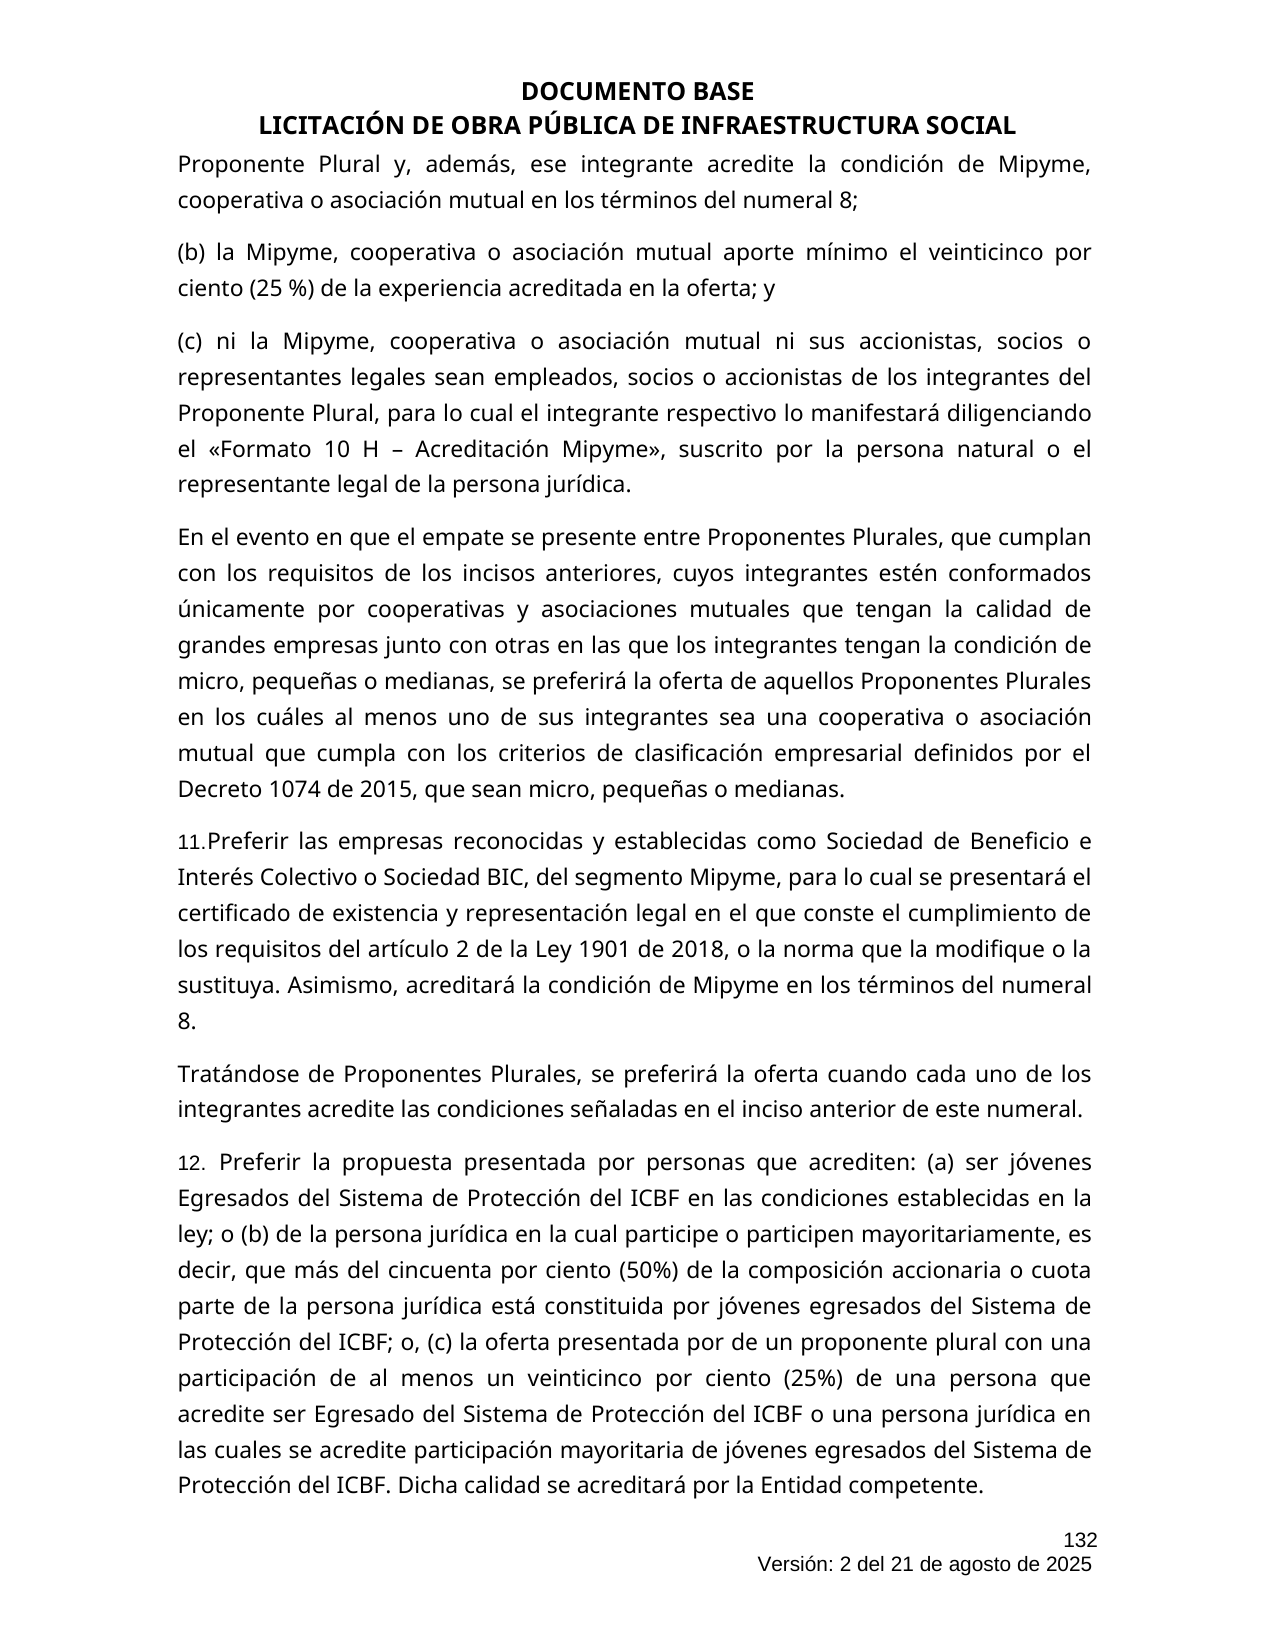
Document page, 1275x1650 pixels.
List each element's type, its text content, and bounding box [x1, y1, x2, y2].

text (b) la Mipyme, cooperativa o asociación mutual aporte mínimo el veinticinco por ciento (25 %) de la experiencia acreditada en la oferta; y [177, 236, 1093, 303]
text En el evento en que el empate se presente entre Proponentes Plurales, que cumplan con los requisitos de los incisos anteriores, cuyos integrantes estén conformados únicamente por cooperativas y asociaciones mutuales que tengan la calidad de grandes empresas junto con otras en las que los integrantes tengan la condición de micro, pequeñas o medianas, se preferirá la oferta de aquellos Proponentes Plurales en los cuáles al menos uno de sus integrantes sea una cooperativa o asociación mutual que cumpla con los criterios de clasificación empresarial definidos por el Decreto 1074 de 2015, que sean micro, pequeñas o medianas. [177, 521, 1093, 804]
list Preferir las empresas reconocidas y establecidas como Sociedad de Beneficio e Interés Colectivo o Sociedad BIC, del segmento Mipyme, para lo cual se presentará el certificado de existencia y representación legal en el que conste el cumplimiento de los requisitos del artículo 2 de la Ley 1901 de 2018, o la norma que la modifique o la sustituya. Asimismo, acreditará la condición de Mipyme en los términos del numeral 8. [177, 825, 1093, 1036]
list Preferir la propuesta presentada por personas que acrediten: (a) ser jóvenes Egresados del Sistema de Protección del ICBF en las condiciones establecidas en la ley; o (b) de la persona jurídica en la cual participe o participen mayoritariamente, es decir, que más del cincuenta por ciento (50%) de la composición accionaria o cuota parte de la persona jurídica está constituida por jóvenes egresados del Sistema de Protección del ICBF; o, (c) la oferta presentada por de un proponente plural con una participación de al menos un veinticinco por ciento (25%) de una persona que acredite ser Egresado del Sistema de Protección del ICBF o una persona jurídica en las cuales se acredite participación mayoritaria de jóvenes egresados del Sistema de Protección del ICBF. Dicha calidad se acreditará por la Entidad competente. [177, 1146, 1093, 1501]
text Tratándose de Proponentes Plurales, se preferirá la oferta cuando cada uno de los integrantes acredite las condiciones señaladas en el inciso anterior de este numeral. [177, 1057, 1093, 1125]
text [177, 148, 1093, 215]
text (c) ni la Mipyme, cooperativa o asociación mutual ni sus accionistas, socios o representantes legales sean empleados, socios o accionistas de los integrantes del Proponente Plural, para lo cual el integrante respectivo lo manifestará diligenciando el «Formato 10 H – Acreditación Mipyme», suscrito por la persona natural o el representante legal de la persona jurídica. [177, 325, 1093, 500]
